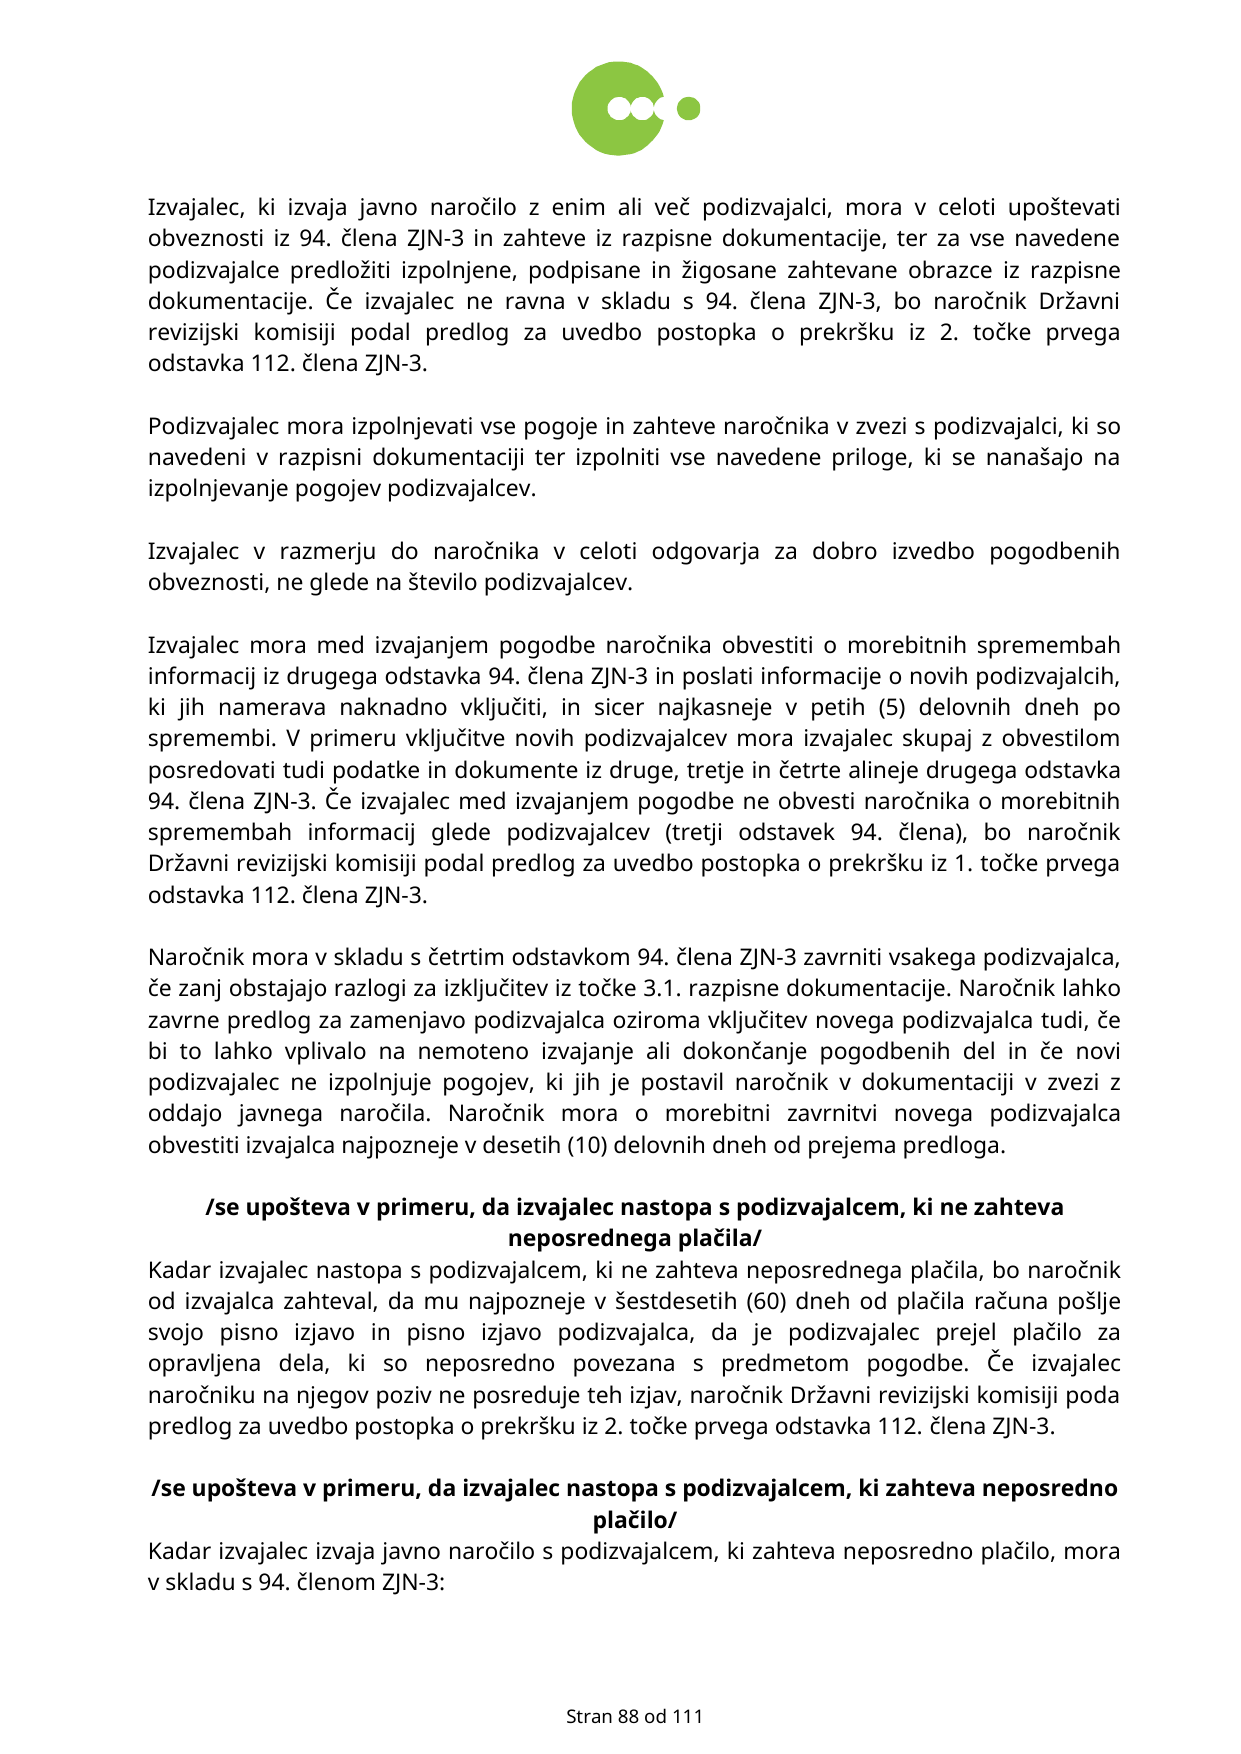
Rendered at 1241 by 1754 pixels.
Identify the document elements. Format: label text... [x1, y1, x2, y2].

text /se upošteva v primeru, da izvajalec nastopa s podizvajalcem, ki zahteva neposredno plačilo/ [148, 1472, 1122, 1535]
text /se upošteva v primeru, da izvajalec nastopa s podizvajalcem, ki ne zahteva neposrednega plačila/ [148, 1191, 1122, 1254]
text Kadar izvajalec izvaja javno naročilo s podizvajalcem, ki zahteva neposredno plačilo, mora v skladu s 94. členom ZJN-3: [148, 1535, 1122, 1597]
text Podizvajalec mora izpolnjevati vse pogoje in zahteve naročnika v zvezi s podizvajalci, ki so navedeni v razpisni dokumentaciji ter izpolniti vse navedene priloge, ki se nanašajo na izpolnjevanje pogojev podizvajalcev. [148, 410, 1122, 504]
text Izvajalec mora med izvajanjem pogodbe naročnika obvestiti o morebitnih spremembah informacij iz drugega odstavka 94. člena ZJN-3 in poslati informacije o novih podizvajalcih, ki jih namerava naknadno vključiti, in sicer najkasneje v petih (5) delovnih dneh po spremembi. V primeru vključitve novih podizvajalcev mora izvajalec skupaj z obvestilom posredovati tudi podatke in dokumente iz druge, tretje in četrte alineje drugega odstavka 94. člena ZJN-3. Če izvajalec med izvajanjem pogodbe ne obvesti naročnika o morebitnih spremembah informacij glede podizvajalcev (tretji odstavek 94. člena), bo naročnik Državni revizijski komisiji podal predlog za uvedbo postopka o prekršku iz 1. točke prvega odstavka 112. člena ZJN-3. [148, 629, 1122, 910]
text Naročnik mora v skladu s četrtim odstavkom 94. člena ZJN-3 zavrniti vsakega podizvajalca, če zanj obstajajo razlogi za izključitev iz točke 3.1. razpisne dokumentacije. Naročnik lahko zavrne predlog za zamenjavo podizvajalca oziroma vključitev novega podizvajalca tudi, če bi to lahko vplivalo na nemoteno izvajanje ali dokončanje pogodbenih del in če novi podizvajalec ne izpolnjuje pogojev, ki jih je postavil naročnik v dokumentaciji v zvezi z oddajo javnega naročila. Naročnik mora o morebitni zavrnitvi novega podizvajalca obvestiti izvajalca najpozneje v desetih (10) delovnih dneh od prejema predloga. [148, 941, 1122, 1160]
text Izvajalec v razmerju do naročnika v celoti odgovarja za dobro izvedbo pogodbenih obveznosti, ne glede na število podizvajalcev. [148, 535, 1122, 597]
text Kadar izvajalec nastopa s podizvajalcem, ki ne zahteva neposrednega plačila, bo naročnik od izvajalca zahteval, da mu najpozneje v šestdesetih (60) dneh od plačila računa pošlje svojo pisno izjavo in pisno izjavo podizvajalca, da je podizvajalec prejel plačilo za opravljena dela, ki so neposredno povezana s predmetom pogodbe. Če izvajalec naročniku na njegov poziv ne posreduje teh izjav, naročnik Državni revizijski komisiji poda predlog za uvedbo postopka o prekršku iz 2. točke prvega odstavka 112. člena ZJN-3. [148, 1254, 1122, 1441]
text Izvajalec, ki izvaja javno naročilo z enim ali več podizvajalci, mora v celoti upoštevati obveznosti iz 94. člena ZJN-3 in zahteve iz razpisne dokumentacije, ter za vse navedene podizvajalce predložiti izpolnjene, podpisane in žigosane zahtevane obrazce iz razpisne dokumentacije. Če izvajalec ne ravna v skladu s 94. člena ZJN-3, bo naročnik Državni revizijski komisiji podal predlog za uvedbo postopka o prekršku iz 2. točke prvega odstavka 112. člena ZJN-3. [148, 191, 1122, 379]
